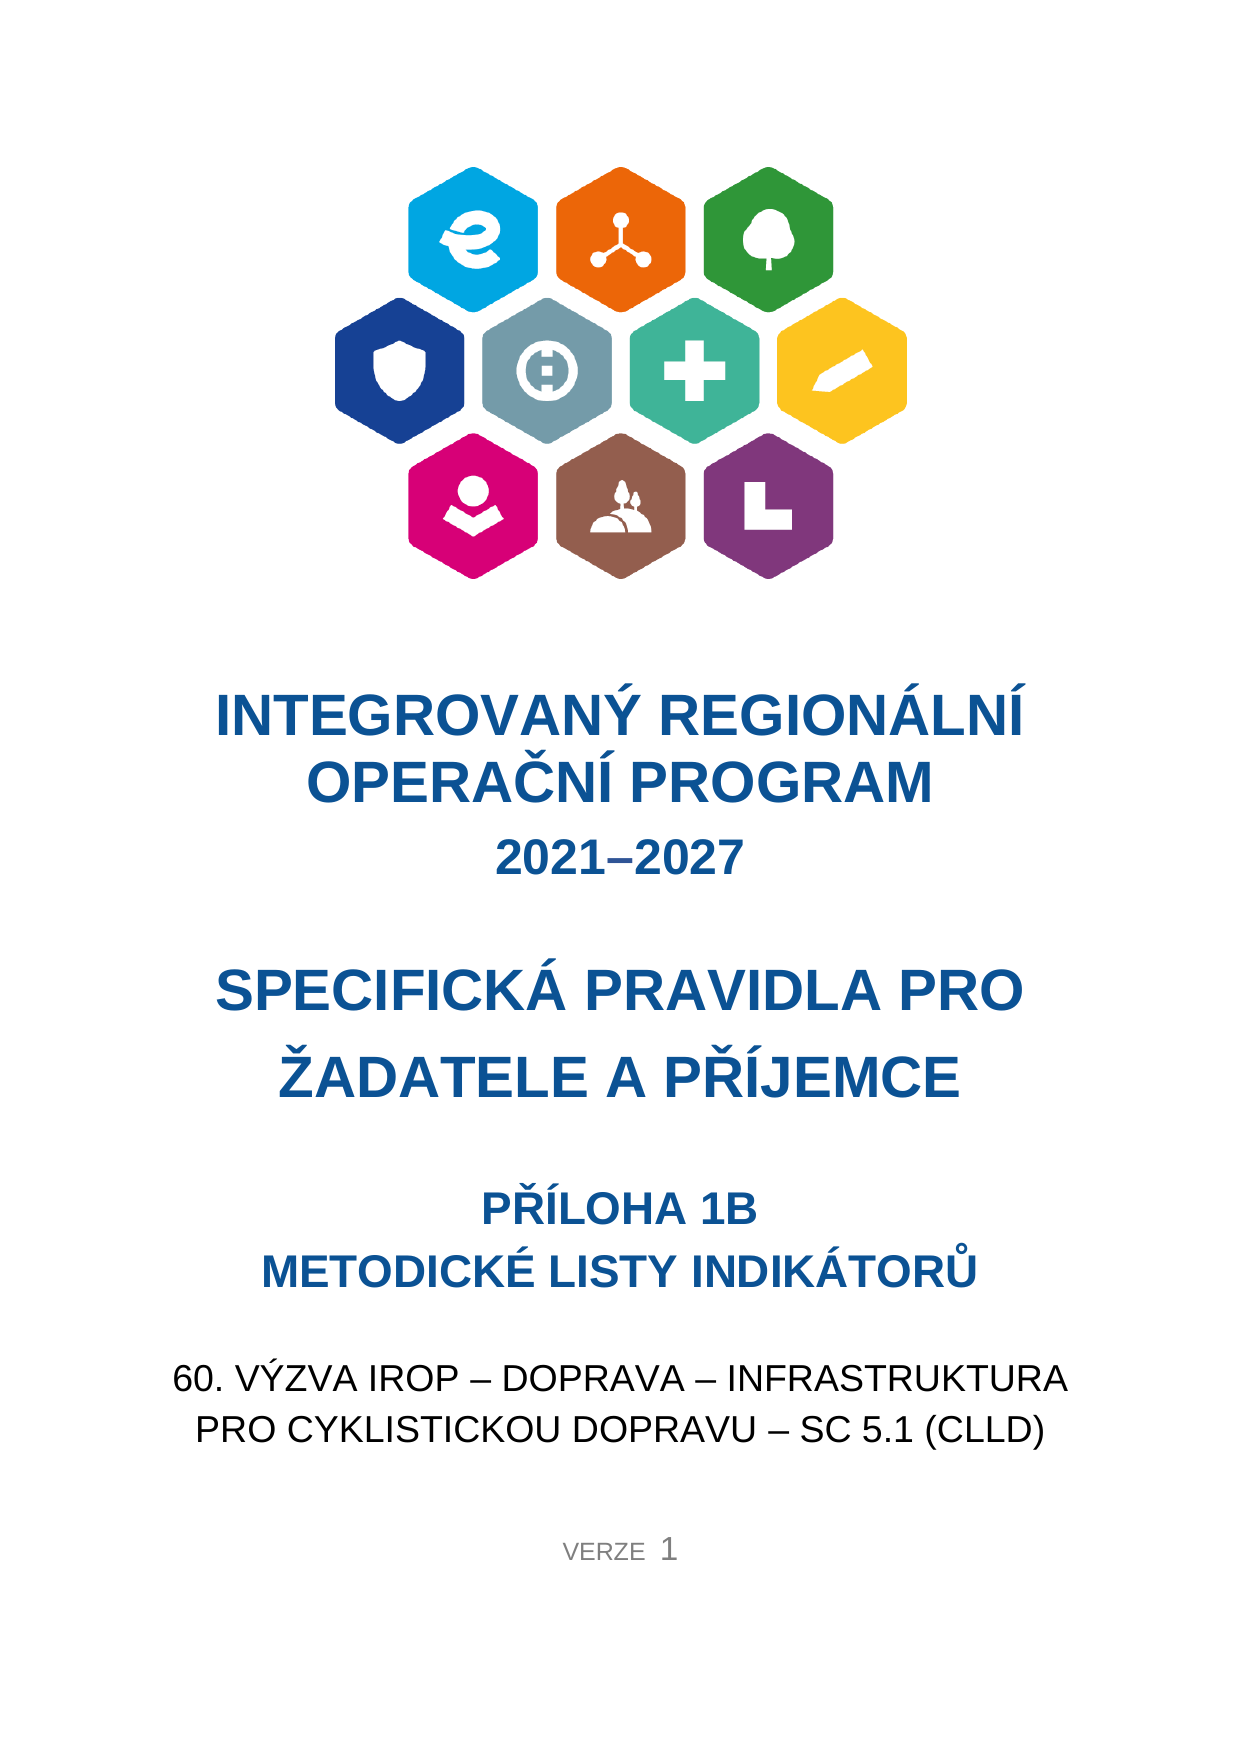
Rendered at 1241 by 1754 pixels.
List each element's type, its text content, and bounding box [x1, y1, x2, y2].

text SPECIFICKÁ PRAVIDLA PRO ŽADATELE A PŘÍJEMCE [148, 955, 1092, 1109]
text 60. výzva irop – Doprava – INFRASTRUKTURA PRO CYKLISTICKOU DOPRAVU – SC 5.1 (CLLD) [148, 1356, 1092, 1451]
text INTEGROVANÝ REGIONÁLNÍ OPERAČNÍ PROGRAM [148, 593, 1092, 815]
text METODICKÉ LISTY INDIKÁTORŮ [148, 1244, 1092, 1297]
text VERZE 1 [148, 1529, 1092, 1568]
text 2021–2027 [148, 828, 1092, 885]
text PŘÍLOHA 1B [148, 1181, 1092, 1234]
picture [324, 149, 912, 607]
